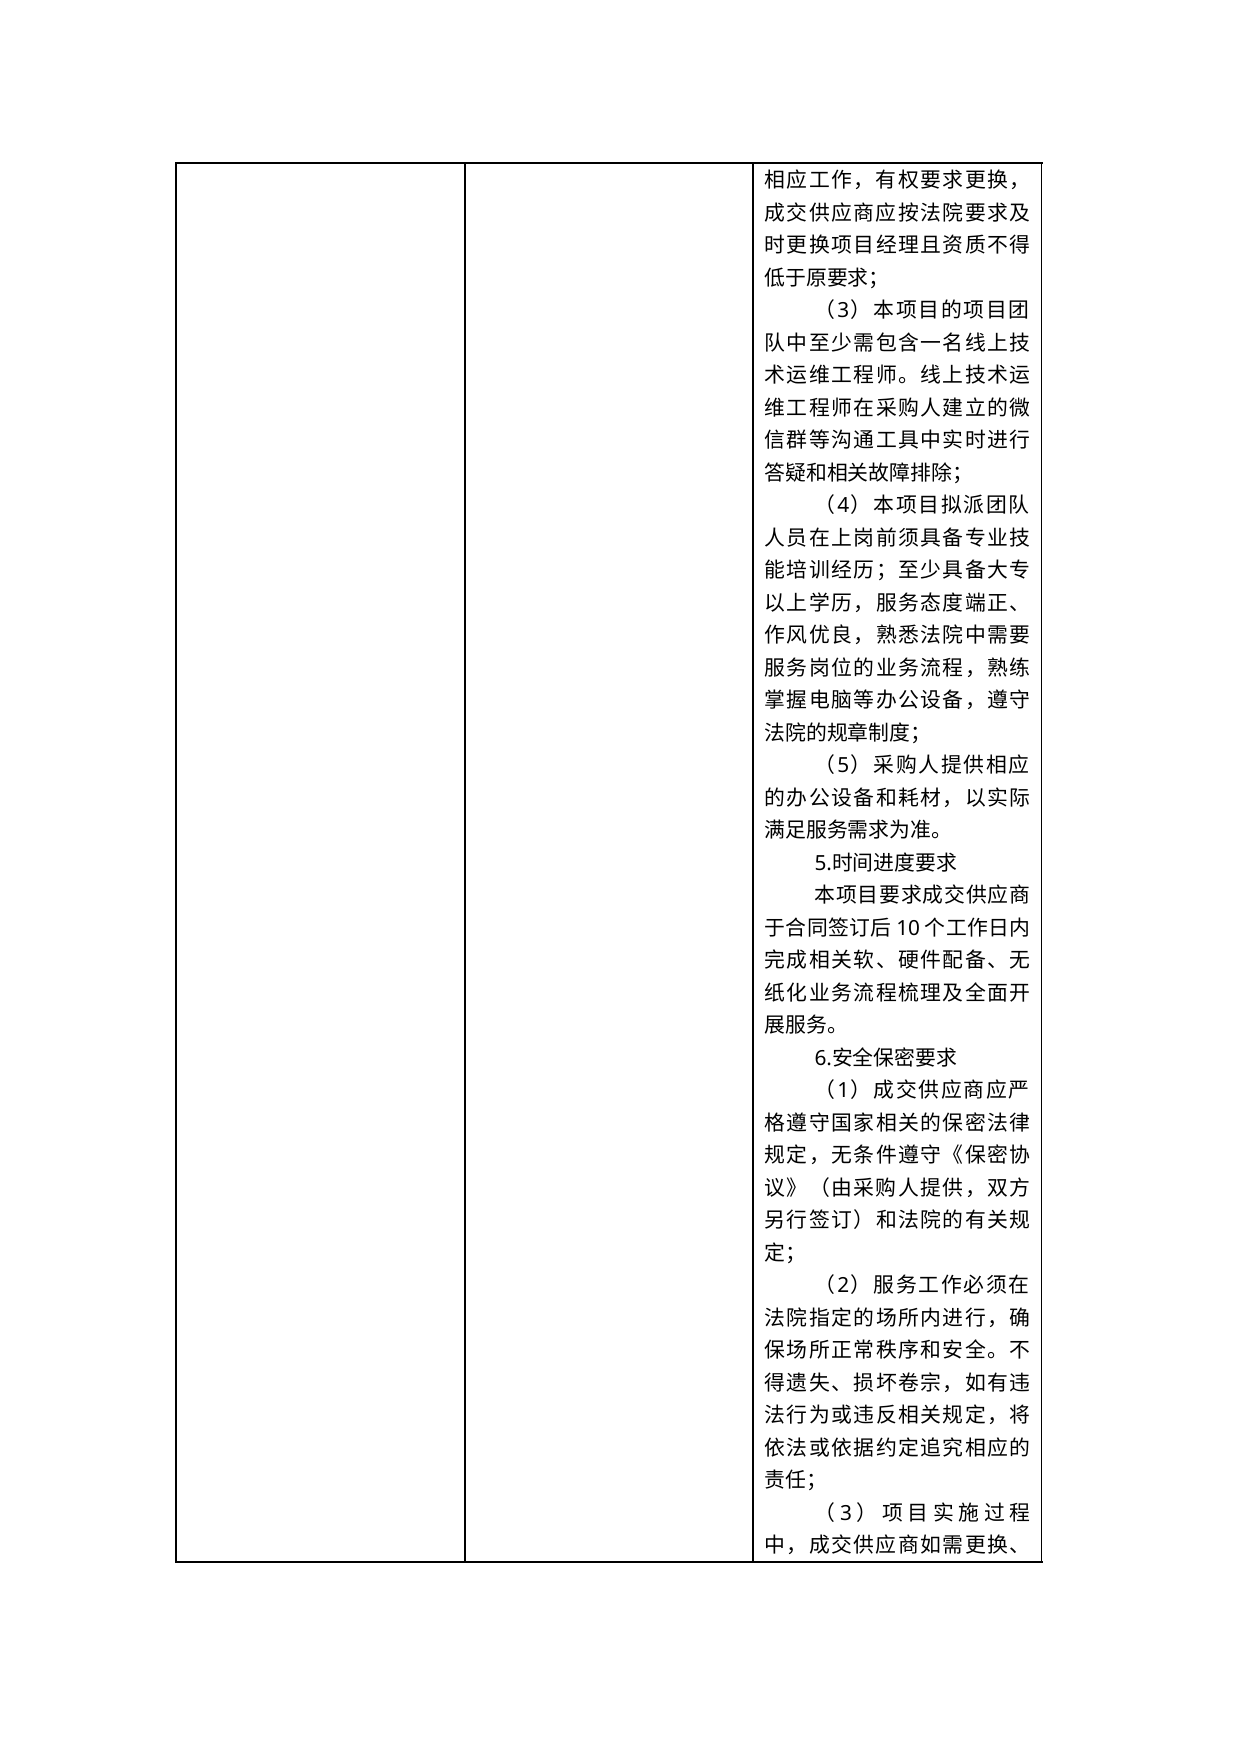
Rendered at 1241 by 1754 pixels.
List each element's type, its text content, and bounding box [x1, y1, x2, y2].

table_cell ★ [466, 164, 752, 1561]
table_cell 1 [177, 164, 464, 1561]
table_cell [754, 164, 1041, 1561]
